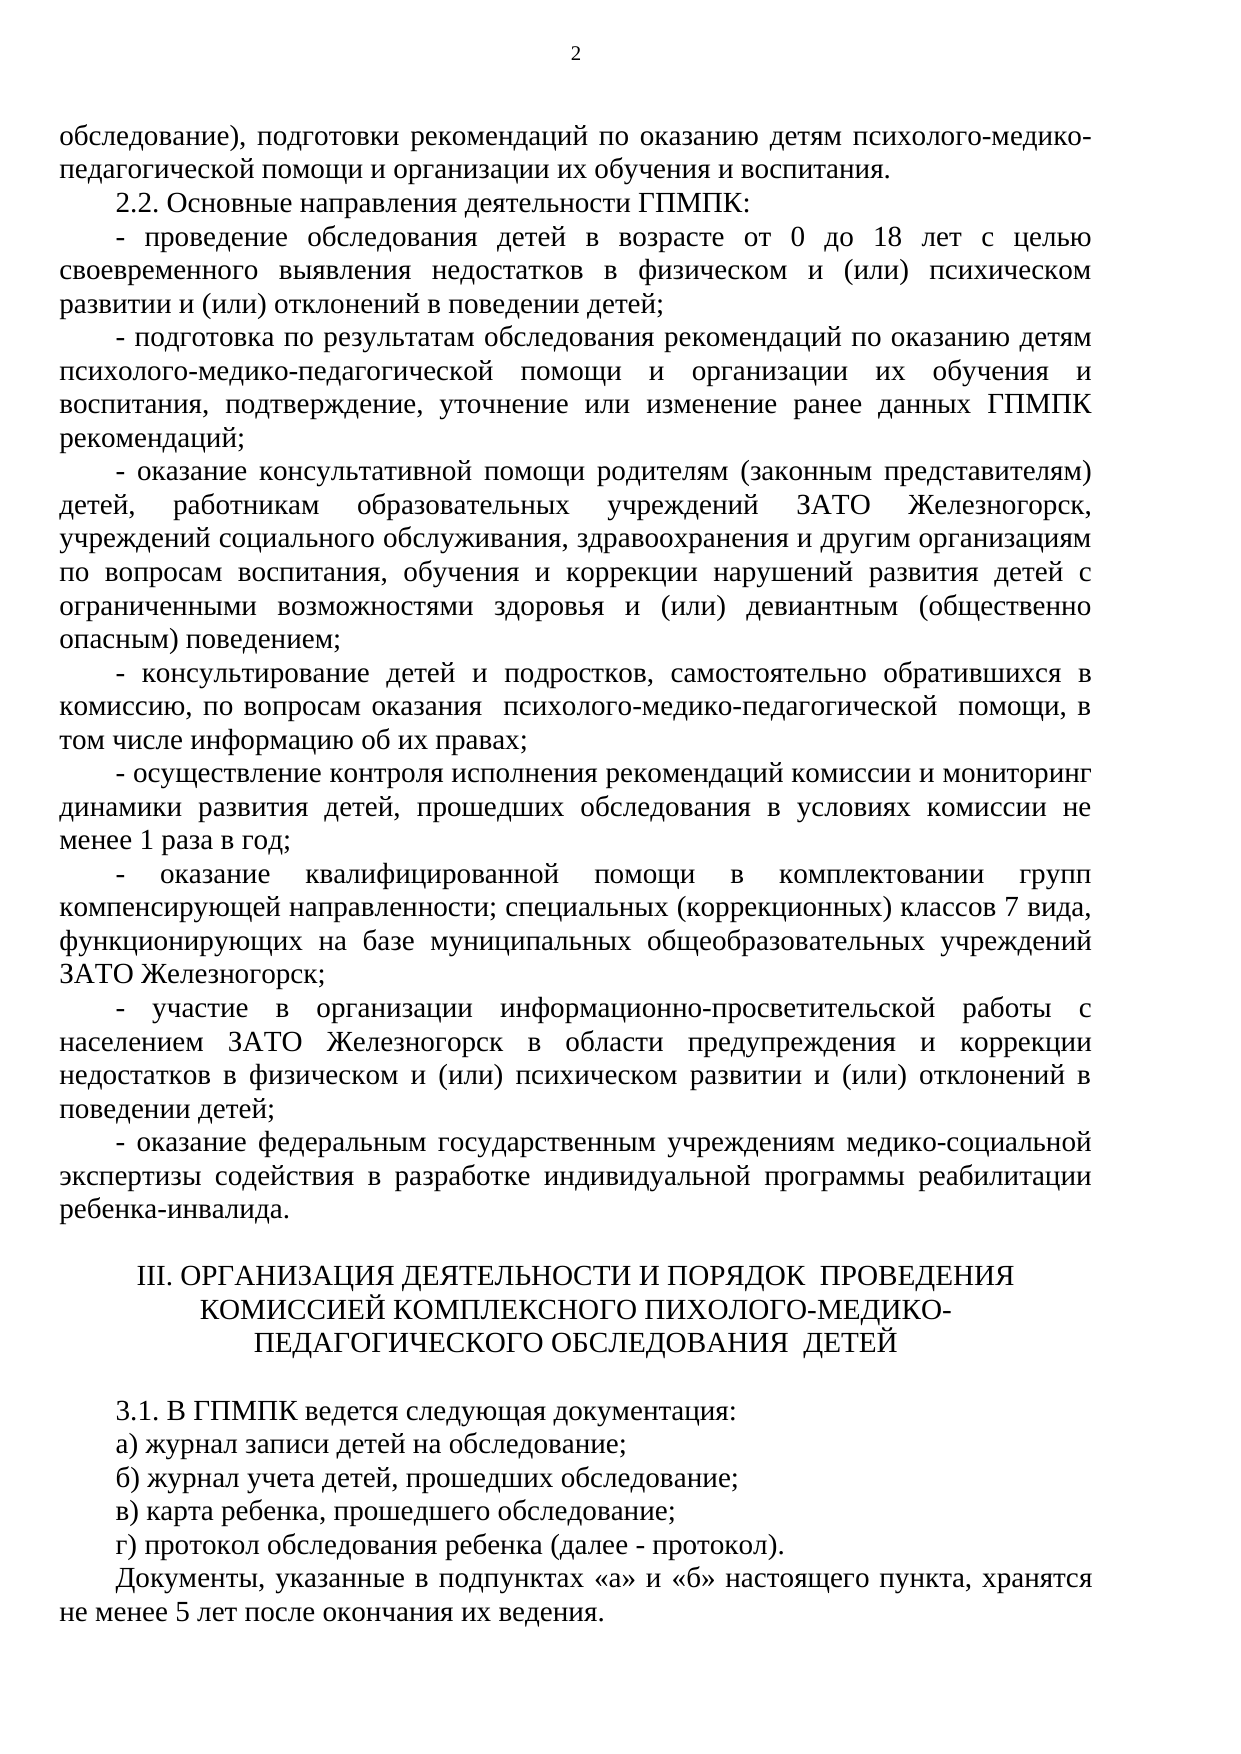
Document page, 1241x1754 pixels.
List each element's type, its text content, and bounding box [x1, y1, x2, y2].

text III. ОРГАНИЗАЦИЯ ДЕЯТЕЛЬНОСТИ И ПОРЯДОК ПРОВЕДЕНИЯ КОМИССИЕЙ КОМПЛЕКСНОГО ПИХОЛОГО-МЕДИКО-ПЕДАГОГИЧЕСКОГО ОБСЛЕДОВАНИЯ ДЕТЕЙ [59, 1258, 1092, 1359]
text - оказание федеральным государственным учреждениям медико-социальной экспертизы содействия в разработке индивидуальной программы реабилитации ребенка-инвалида. [59, 1124, 1092, 1225]
text - оказание квалифицированной помощи в комплектовании групп компенсирующей направленности; специальных (коррекционных) классов 7 вида, функционирующих на базе муниципальных общеобразовательных учреждений ЗАТО Железногорск; [59, 856, 1092, 990]
text б) журнал учета детей, прошедших обследование; [59, 1460, 1092, 1493]
text - участие в организации информационно-просветительской работы с населением ЗАТО Железногорск в области предупреждения и коррекции недостатков в физическом и (или) психическом развитии и (или) отклонений в поведении детей; [59, 990, 1092, 1124]
text - подготовка по результатам обследования рекомендаций по оказанию детям психолого-медико-педагогической помощи и организации их обучения и воспитания, подтверждение, уточнение или изменение ранее данных ГПМПК рекомендаций; [59, 319, 1092, 453]
text а) журнал записи детей на обследование; [59, 1426, 1092, 1460]
text Документы, указанные в подпунктах «а» и «б» настоящего пункта, хранятся не менее 5 лет после окончания их ведения. [59, 1560, 1092, 1627]
text в) карта ребенка, прошедшего обследование; [59, 1493, 1092, 1527]
text - консультирование детей и подростков, самостоятельно обратившихся в комиссию, по вопросам оказания психолого-медико-педагогической помощи, в том числе информацию об их правах; [59, 655, 1092, 755]
text 2.2. Основные направления деятельности ГПМПК: [59, 185, 1092, 219]
text г) протокол обследования ребенка (далее - протокол). [59, 1527, 1092, 1560]
text 3.1. В ГПМПК ведется следующая документация: [59, 1393, 1092, 1426]
text - проведение обследования детей в возрасте от 0 до 18 лет с целью своевременного выявления недостатков в физическом и (или) психическом развитии и (или) отклонений в поведении детей; [59, 219, 1092, 319]
text - оказание консультативной помощи родителям (законным представителям) детей, работникам образовательных учреждений ЗАТО Железногорск, учреждений социального обслуживания, здравоохранения и другим организациям по вопросам воспитания, обучения и коррекции нарушений развития детей с ограниченными возможностями здоровья и (или) девиантным (общественно опасным) поведением; [59, 453, 1092, 655]
text - осуществление контроля исполнения рекомендаций комиссии и мониторинг динамики развития детей, прошедших обследования в условиях комиссии не менее 1 раза в год; [59, 755, 1092, 856]
